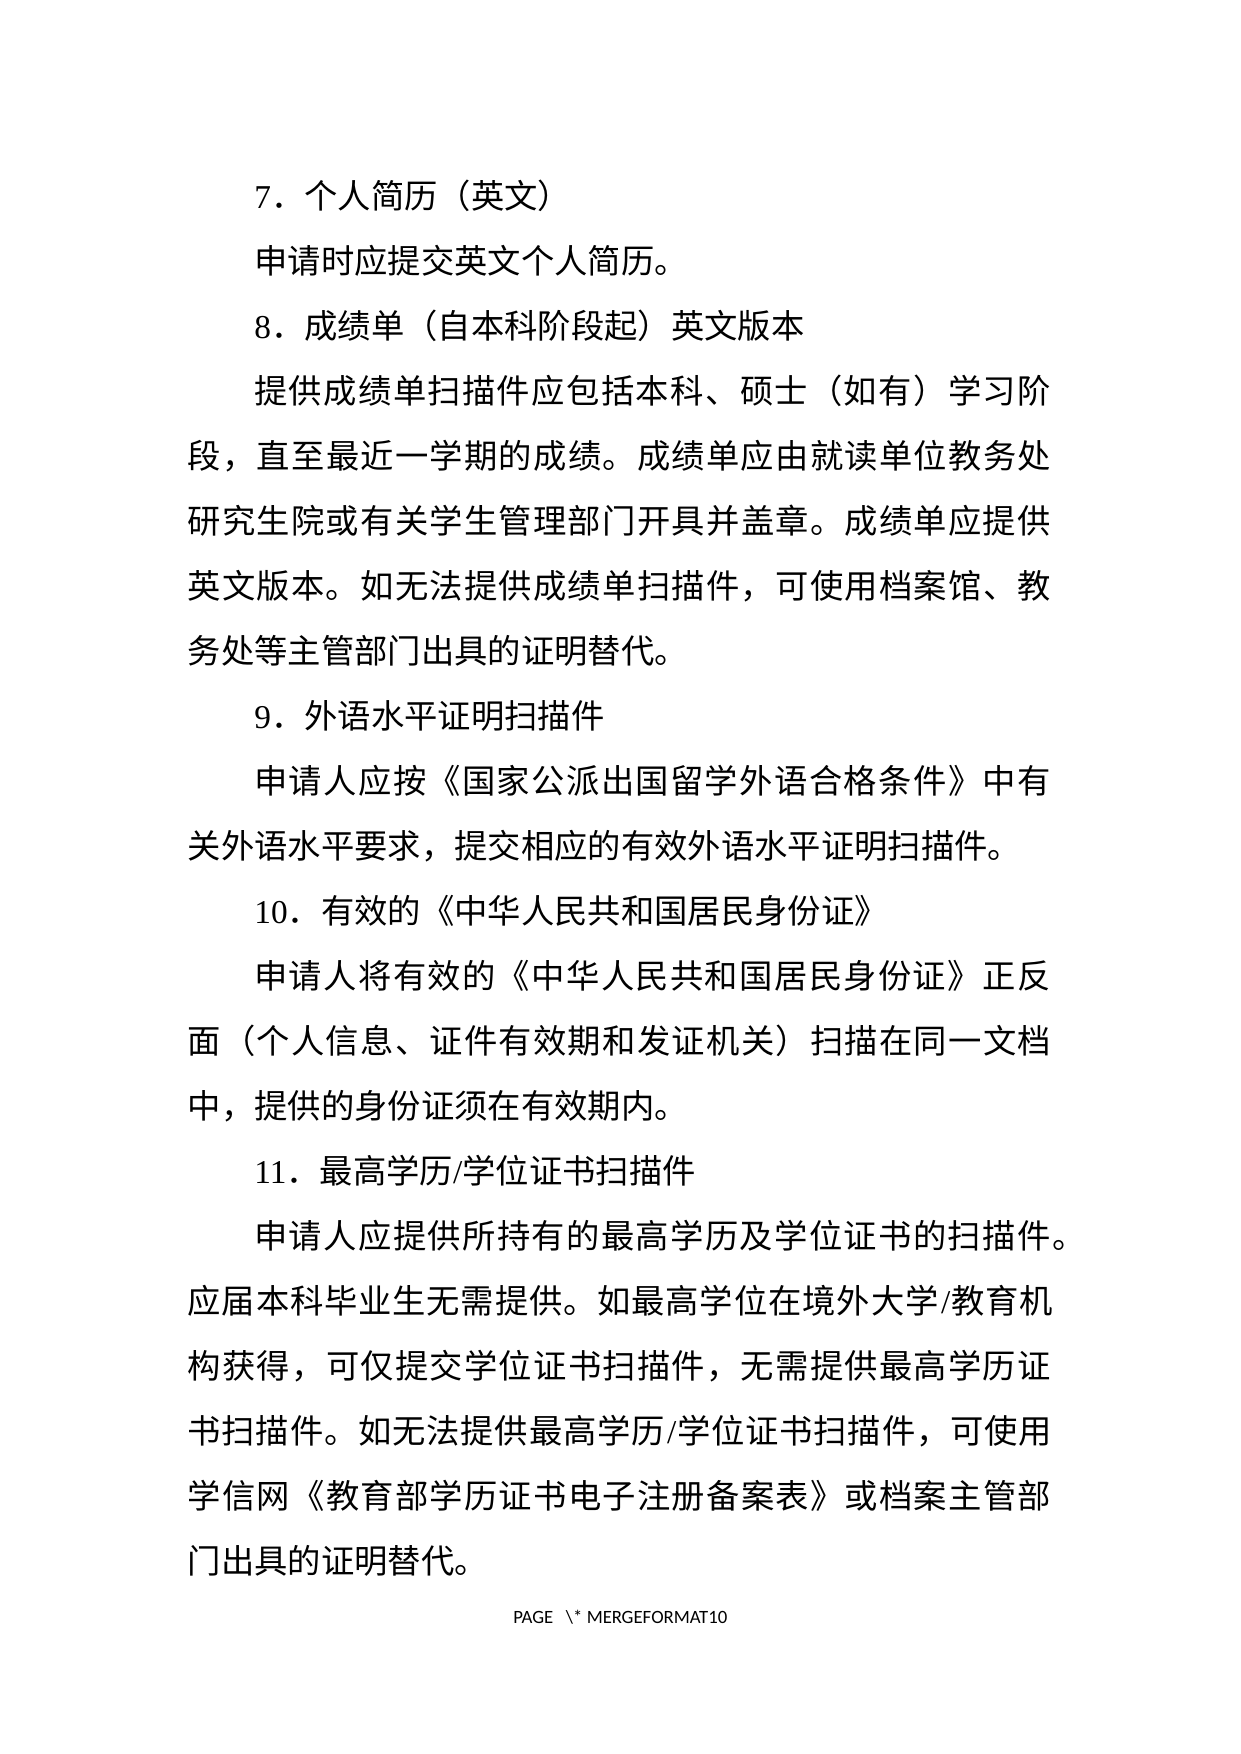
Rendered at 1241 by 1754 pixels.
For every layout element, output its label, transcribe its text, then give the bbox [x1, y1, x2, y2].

text 9．外语水平证明扫描件 [187, 682, 1053, 747]
text 申请人应按《国家公派出国留学外语合格条件》中有关外语水平要求，提交相应的有效外语水平证明扫描件。 [187, 747, 1053, 877]
text 申请人应提供所持有的最高学历及学位证书的扫描件。应届本科毕业生无需提供。如最高学位在境外大学/教育机构获得，可仅提交学位证书扫描件，无需提供最高学历证书扫描件。如无法提供最高学历/学位证书扫描件，可使用学信网《教育部学历证书电子注册备案表》或档案主管部门出具的证明替代。 [187, 1202, 1053, 1592]
text 8．成绩单（自本科阶段起）英文版本 [187, 292, 1053, 357]
text 10．有效的《中华人民共和国居民身份证》 [187, 877, 1053, 942]
text 申请时应提交英文个人简历。 [187, 227, 1053, 292]
text 提供成绩单扫描件应包括本科、硕士（如有）学习阶段，直至最近一学期的成绩。成绩单应由就读单位教务处、研究生院或有关学生管理部门开具并盖章。成绩单应提供英文版本。如无法提供成绩单扫描件，可使用档案馆、教务处等主管部门出具的证明替代。 [187, 357, 1053, 682]
text 7．个人简历（英文） [187, 162, 1053, 227]
text 申请人将有效的《中华人民共和国居民身份证》正反面（个人信息、证件有效期和发证机关）扫描在同一文档中，提供的身份证须在有效期内。 [187, 942, 1053, 1137]
text 11．最高学历/学位证书扫描件 [187, 1137, 1053, 1202]
